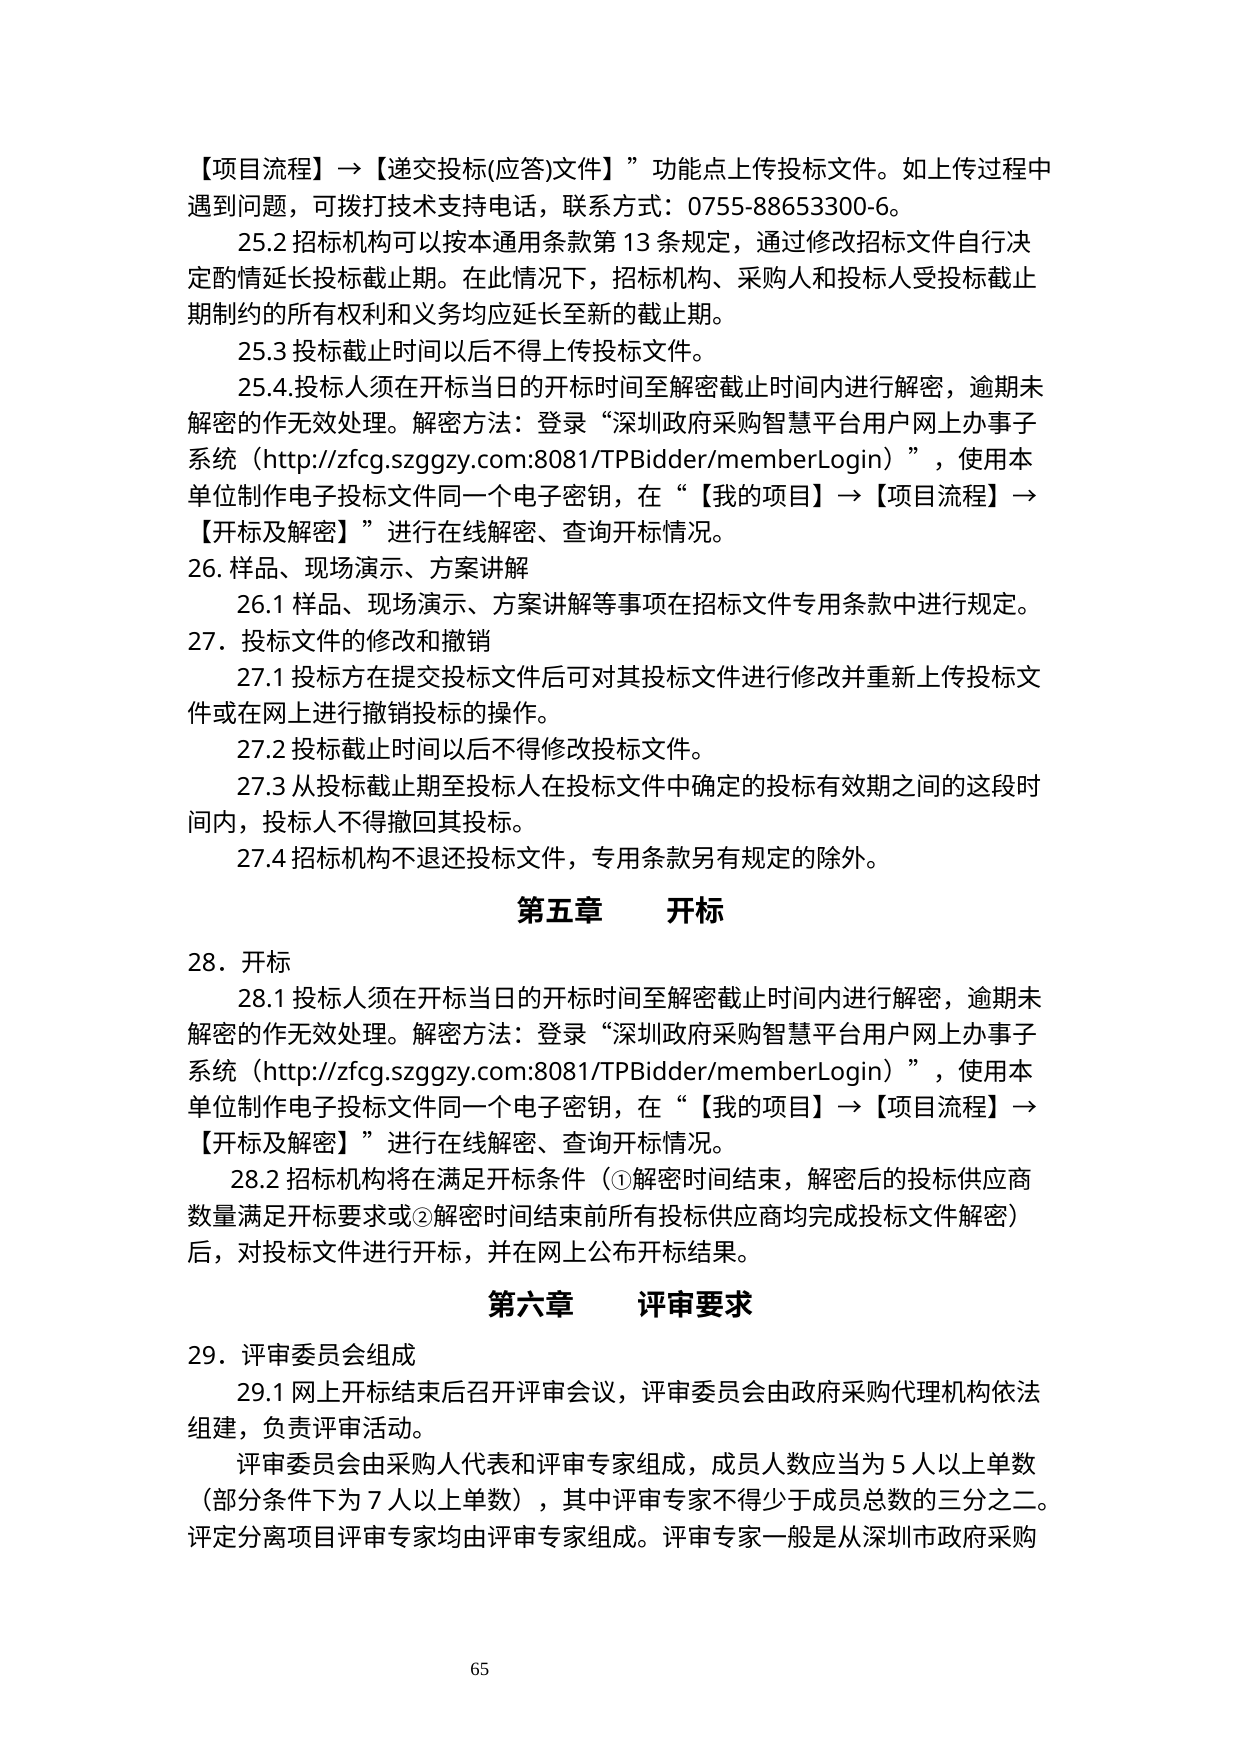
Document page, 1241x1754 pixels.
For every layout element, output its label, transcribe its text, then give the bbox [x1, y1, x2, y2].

text 27.4招标机构不退还投标文件，专用条款另有规定的除外。 [187, 839, 1053, 875]
text 28.1投标人须在开标当日的开标时间至解密截止时间内进行解密，逾期未解密的作无效处理。解密方法：登录“深圳政府采购智慧平台用户网上办事子系统（http://zfcg.szggzy.com:8081/TPBidder/memberLogin）”，使用本单位制作电子投标文件同一个电子密钥，在“【我的项目】→【项目流程】→【开标及解密】”进行在线解密、查询开标情况。 [187, 978, 1053, 1160]
subtitle 开标 [187, 887, 1053, 930]
text 25.2招标机构可以按本通用条款第13条规定，通过修改招标文件自行决定酌情延长投标截止期。在此情况下，招标机构、采购人和投标人受投标截止期制约的所有权利和义务均应延长至新的截止期。 [187, 222, 1053, 331]
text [187, 150, 1053, 222]
text 28．开标 [187, 942, 1053, 978]
text 27．投标文件的修改和撤销 [187, 621, 1053, 657]
text 27.1投标方在提交投标文件后可对其投标文件进行修改并重新上传投标文件或在网上进行撤销投标的操作。 [187, 657, 1053, 730]
text 26. 样品、现场演示、方案讲解 [187, 549, 1053, 585]
text 29.1网上开标结束后召开评审会议，评审委员会由政府采购代理机构依法组建，负责评审活动。 [187, 1372, 1053, 1444]
text 25.3投标截止时间以后不得上传投标文件。 [187, 331, 1053, 367]
text 27.2投标截止时间以后不得修改投标文件。 [187, 730, 1053, 766]
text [187, 1444, 1053, 1553]
text 27.3从投标截止期至投标人在投标文件中确定的投标有效期之间的这段时间内，投标人不得撤回其投标。 [187, 766, 1053, 839]
text 28.2 招标机构将在满足开标条件（①解密时间结束，解密后的投标供应商数量满足开标要求或②解密时间结束前所有投标供应商均完成投标文件解密）后，对投标文件进行开标，并在网上公布开标结果。 [187, 1160, 1053, 1268]
subtitle 评审要求 [187, 1281, 1053, 1323]
text 26.1 样品、现场演示、方案讲解等事项在招标文件专用条款中进行规定。 [187, 585, 1053, 621]
text 29．评审委员会组成 [187, 1336, 1053, 1372]
text 25.4.投标人须在开标当日的开标时间至解密截止时间内进行解密，逾期未解密的作无效处理。解密方法：登录“深圳政府采购智慧平台用户网上办事子系统（http://zfcg.szggzy.com:8081/TPBidder/memberLogin）”，使用本单位制作电子投标文件同一个电子密钥，在“【我的项目】→【项目流程】→【开标及解密】”进行在线解密、查询开标情况。 [187, 367, 1053, 549]
